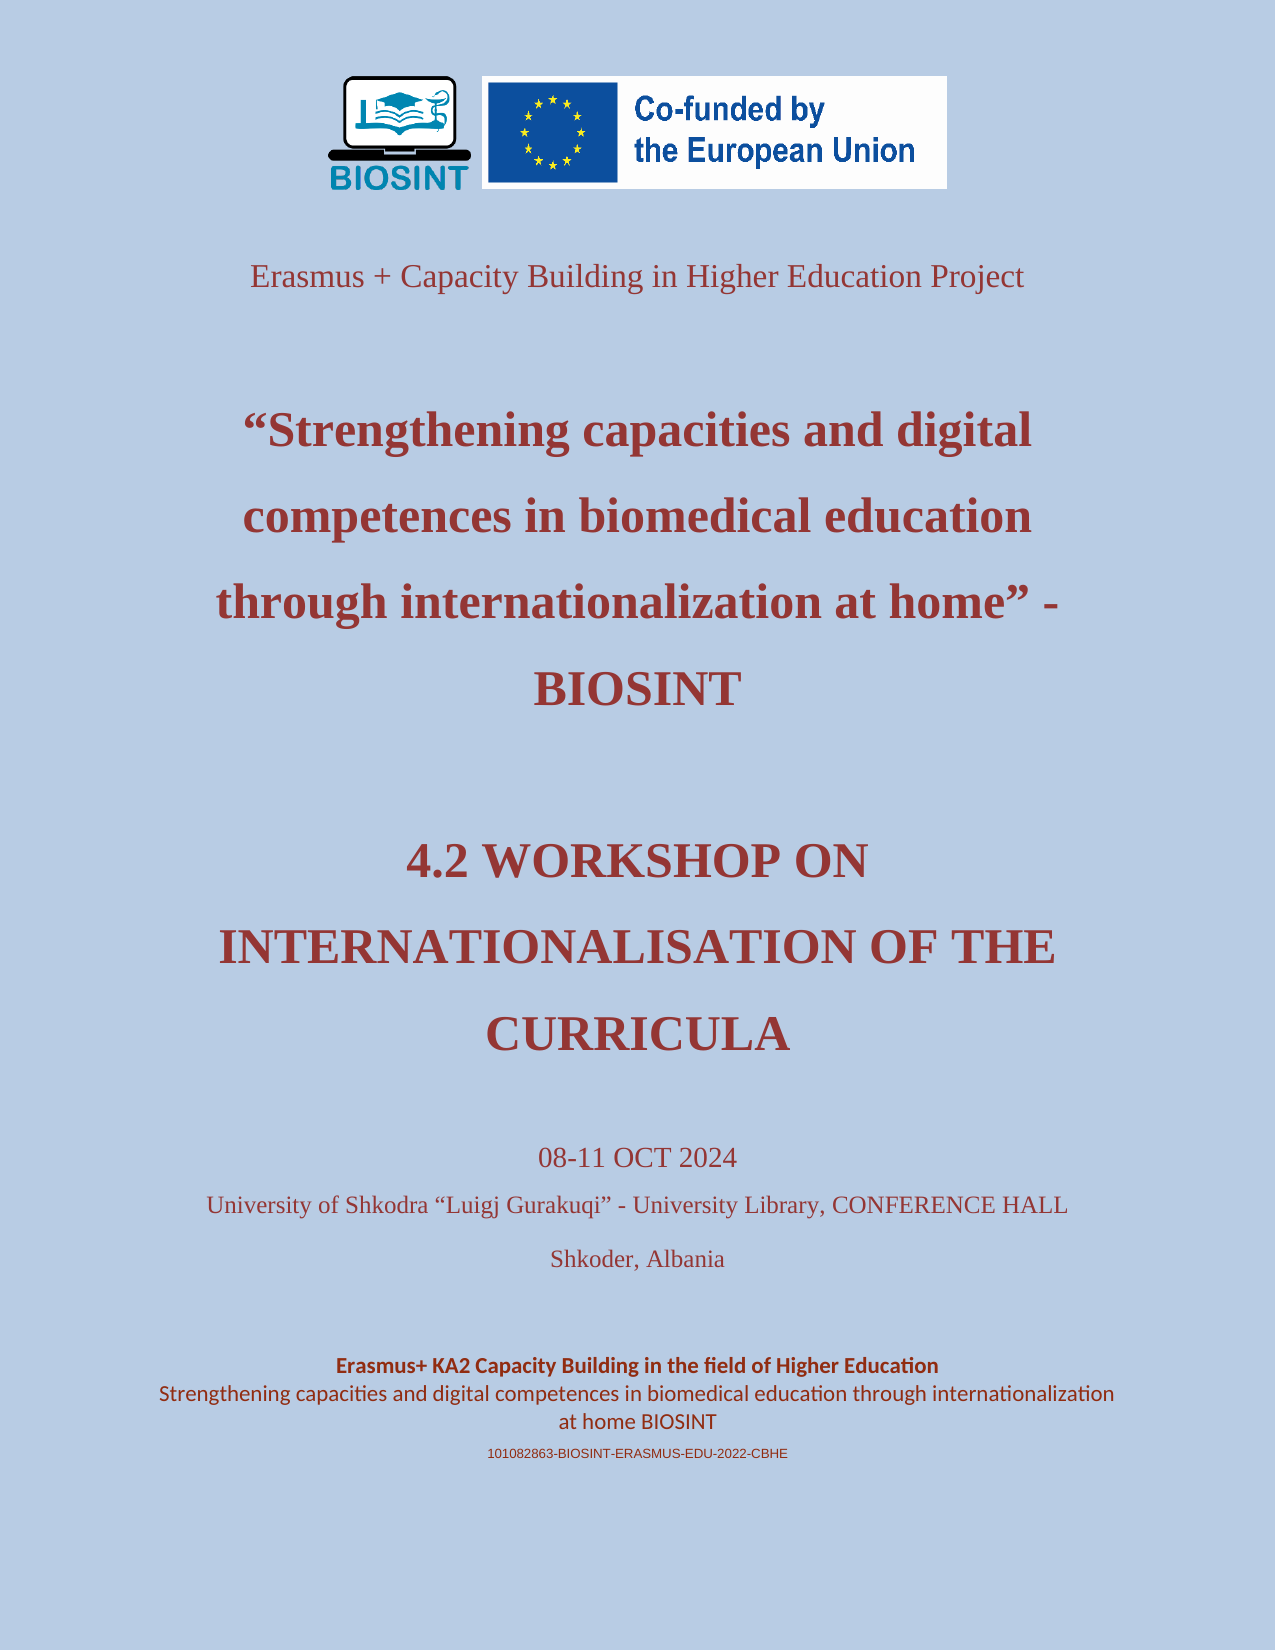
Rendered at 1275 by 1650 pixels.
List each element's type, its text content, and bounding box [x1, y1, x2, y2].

picture [370, 170, 382, 186]
text University of Shkodra “Luigj Gurakuqi” - University Library, CONFERENCE HALL [150, 1190, 1125, 1219]
text 4.2 WORKSHOP ON INTERNATIONALISATION OF THE CURRICULA [150, 831, 1125, 1061]
text Erasmus+ KA2 Capacity Building in the field of Higher Education [150, 1351, 1125, 1379]
text 101082863-BIOSINT-ERASMUS-EDU-2022-CBHE [150, 1435, 1125, 1462]
picture [337, 170, 345, 175]
text “Strengthening capacities and digital competences in biomedical education through internationalization at home” - BIOSINT [150, 400, 1125, 716]
text Strengthening capacities and digital competences in biomedical education through internationalization at home BIOSINT [150, 1379, 1125, 1435]
picture [337, 180, 345, 185]
text Shkoder, Albania [150, 1244, 1125, 1273]
text 08-11 OCT 2024 [150, 1140, 1125, 1174]
text Erasmus + Capacity Building in Higher Education Project [150, 256, 1125, 294]
picture [482, 76, 947, 189]
picture [328, 76, 471, 190]
picture [430, 177, 439, 190]
